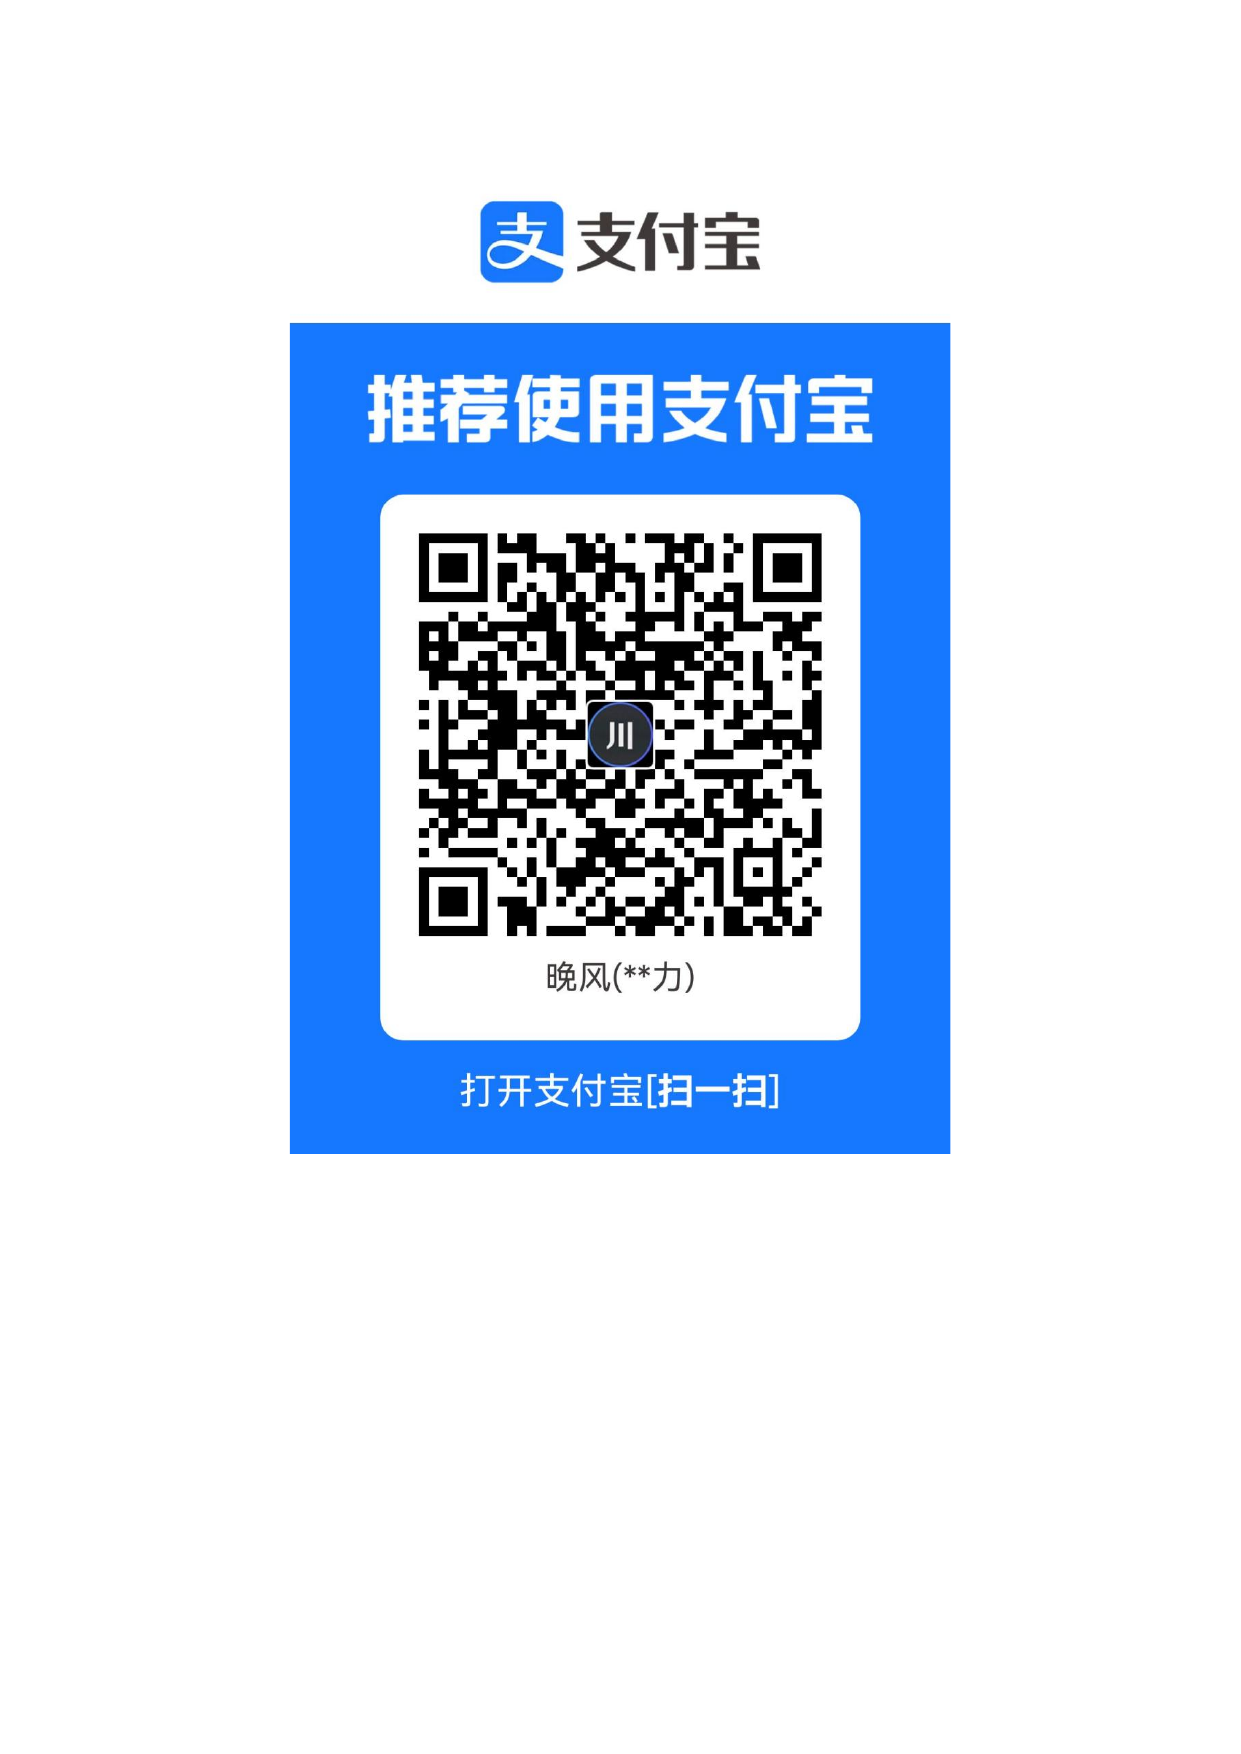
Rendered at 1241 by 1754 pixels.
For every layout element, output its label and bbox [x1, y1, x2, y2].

picture [289, 162, 951, 1154]
